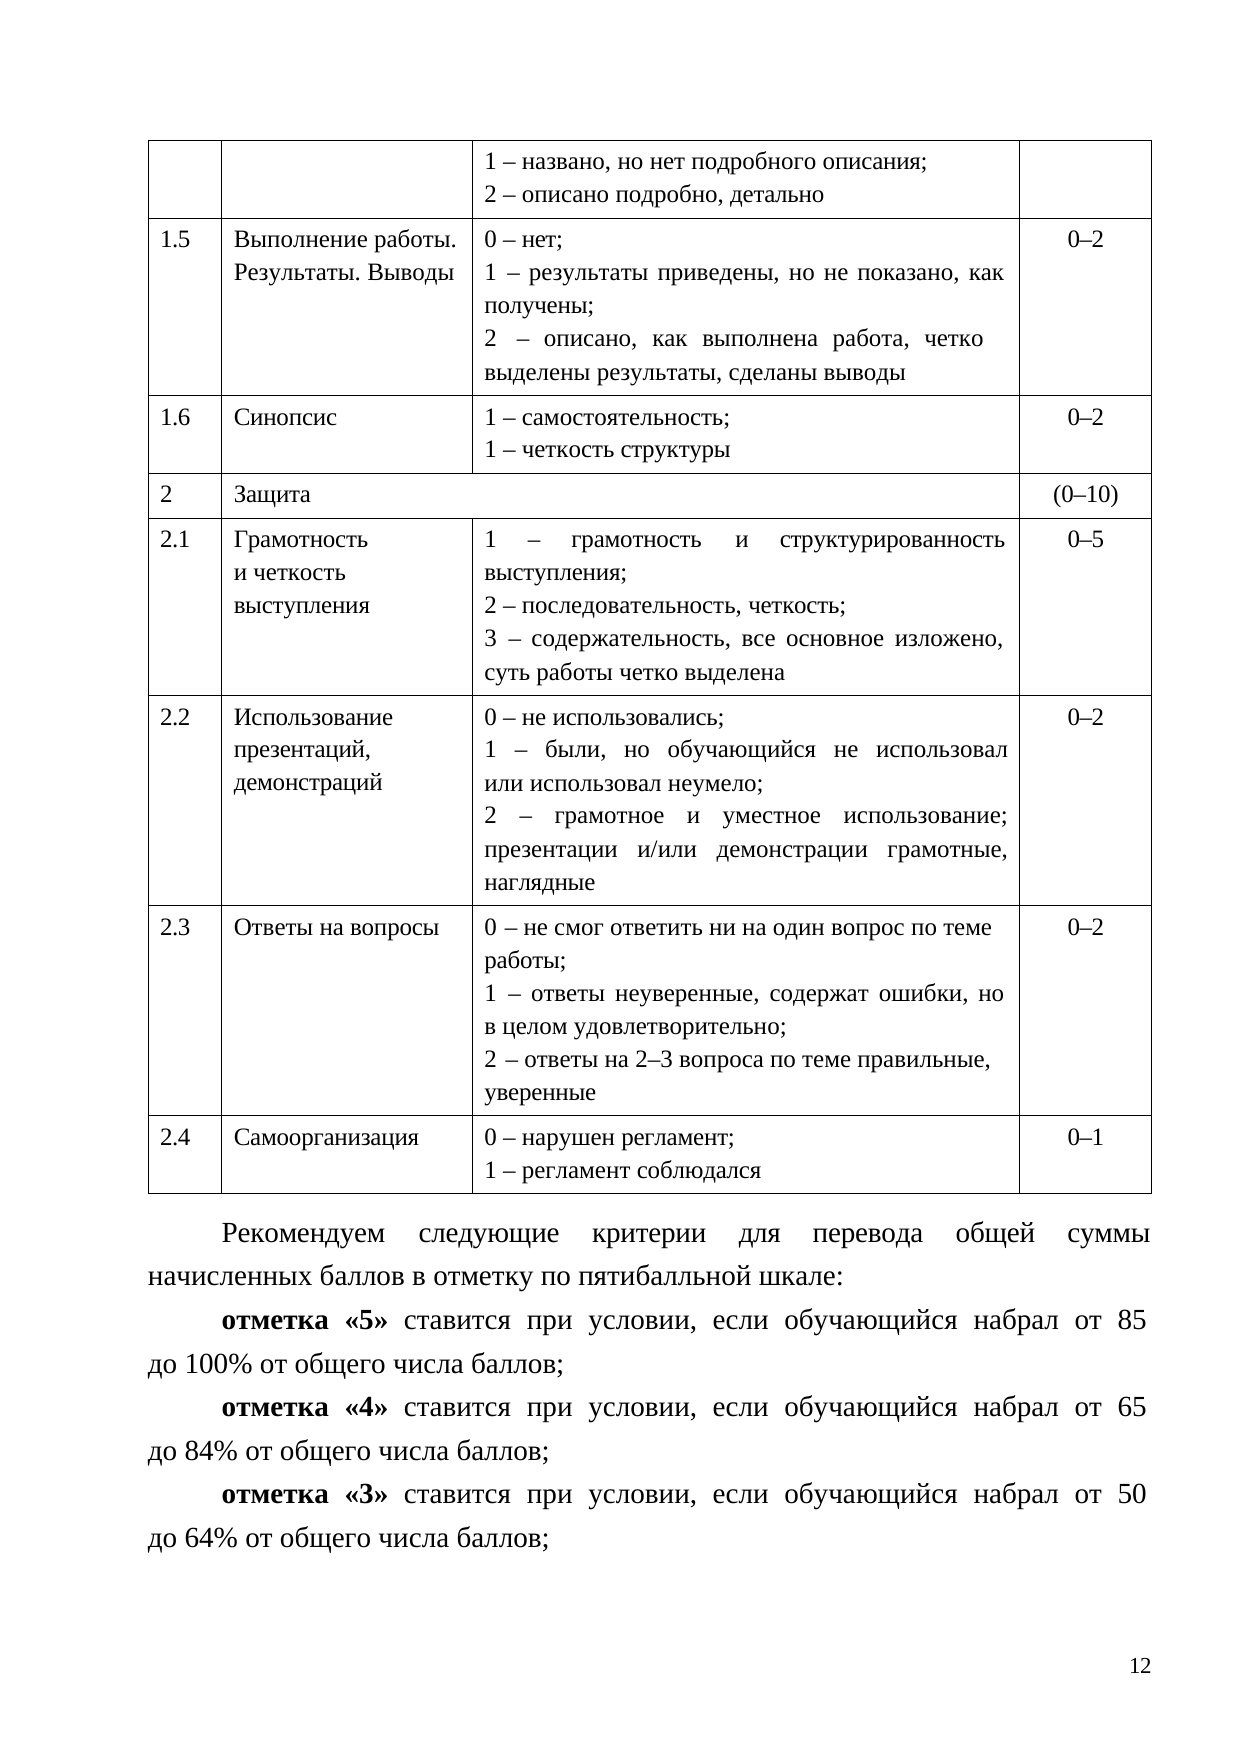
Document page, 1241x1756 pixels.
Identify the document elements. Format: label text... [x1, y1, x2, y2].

table_cell – не смог ответить ни на один вопрос по теме работы; – ответы неуверенные, содержат ошибки, но в целом удовлетворительно; – ответы на 2–3 вопроса по теме правильные, уверенные [473, 906, 1019, 1115]
table_cell 2 [149, 474, 221, 517]
table_cell 0–2 [1020, 696, 1151, 905]
table_cell 1.6 [149, 396, 221, 473]
table_cell 2.1 [149, 519, 221, 695]
table_cell – нарушен регламент; – регламент соблюдался [473, 1116, 1019, 1193]
table_cell 2.4 [149, 1116, 221, 1193]
table_cell Защита [222, 474, 1019, 517]
table_cell 1.5 [149, 219, 221, 395]
table_cell – грамотность и структурированность выступления; – последовательность, четкость; – содержательность, все основное изложено, суть работы четко выделена [473, 519, 1019, 695]
table_cell 0–1 [1020, 1116, 1151, 1193]
table_cell Использование презентаций, демонстраций [222, 696, 472, 905]
text отметка «4» ставится при условии, если обучающийся набрал от 65 до 84% от общего числа баллов; [148, 1389, 1166, 1466]
table_cell 0–5 [1020, 519, 1151, 695]
table_header [1020, 141, 1151, 217]
text отметка «3» ставится при условии, если обучающийся набрал от 50 до 64% от общего числа баллов; [148, 1476, 1166, 1553]
table_cell Грамотность и четкость выступления [222, 519, 472, 695]
table_header [222, 141, 472, 217]
table_header – названо, но нет подробного описания; – описано подробно, детально [473, 141, 1019, 217]
table_cell 0–2 [1020, 219, 1151, 395]
table_cell – самостоятельность; 1 – четкость структуры [473, 396, 1019, 473]
table_cell 0–2 [1020, 906, 1151, 1115]
table_cell Синопсис [222, 396, 472, 473]
table_cell (0–10) [1020, 474, 1151, 517]
table_cell Самоорганизация [222, 1116, 472, 1193]
text Рекомендуем следующие критерии для перевода общей суммы начисленных баллов в отметку по пятибалльной шкале: [148, 1215, 1151, 1292]
table_header [149, 141, 221, 217]
table_cell 2.3 [149, 906, 221, 1115]
table_cell Ответы на вопросы [222, 906, 472, 1115]
table_cell Выполнение работы. Результаты. Выводы [222, 219, 472, 395]
table_cell 2.2 [149, 696, 221, 905]
table_cell 0–2 [1020, 396, 1151, 473]
table_cell – нет; – результаты приведены, но не показано, как получены; – описано, как выполнена работа, четко выделены результаты, сделаны выводы [473, 219, 1019, 395]
table_cell – не использовались; – были, но обучающийся не использовал или использовал неумело; – грамотное и уместное использование; презентации и/или демонстрации грамотные, наглядные [473, 696, 1019, 905]
text отметка «5» ставится при условии, если обучающийся набрал от 85 до 100% от общего числа баллов; [148, 1302, 1166, 1379]
